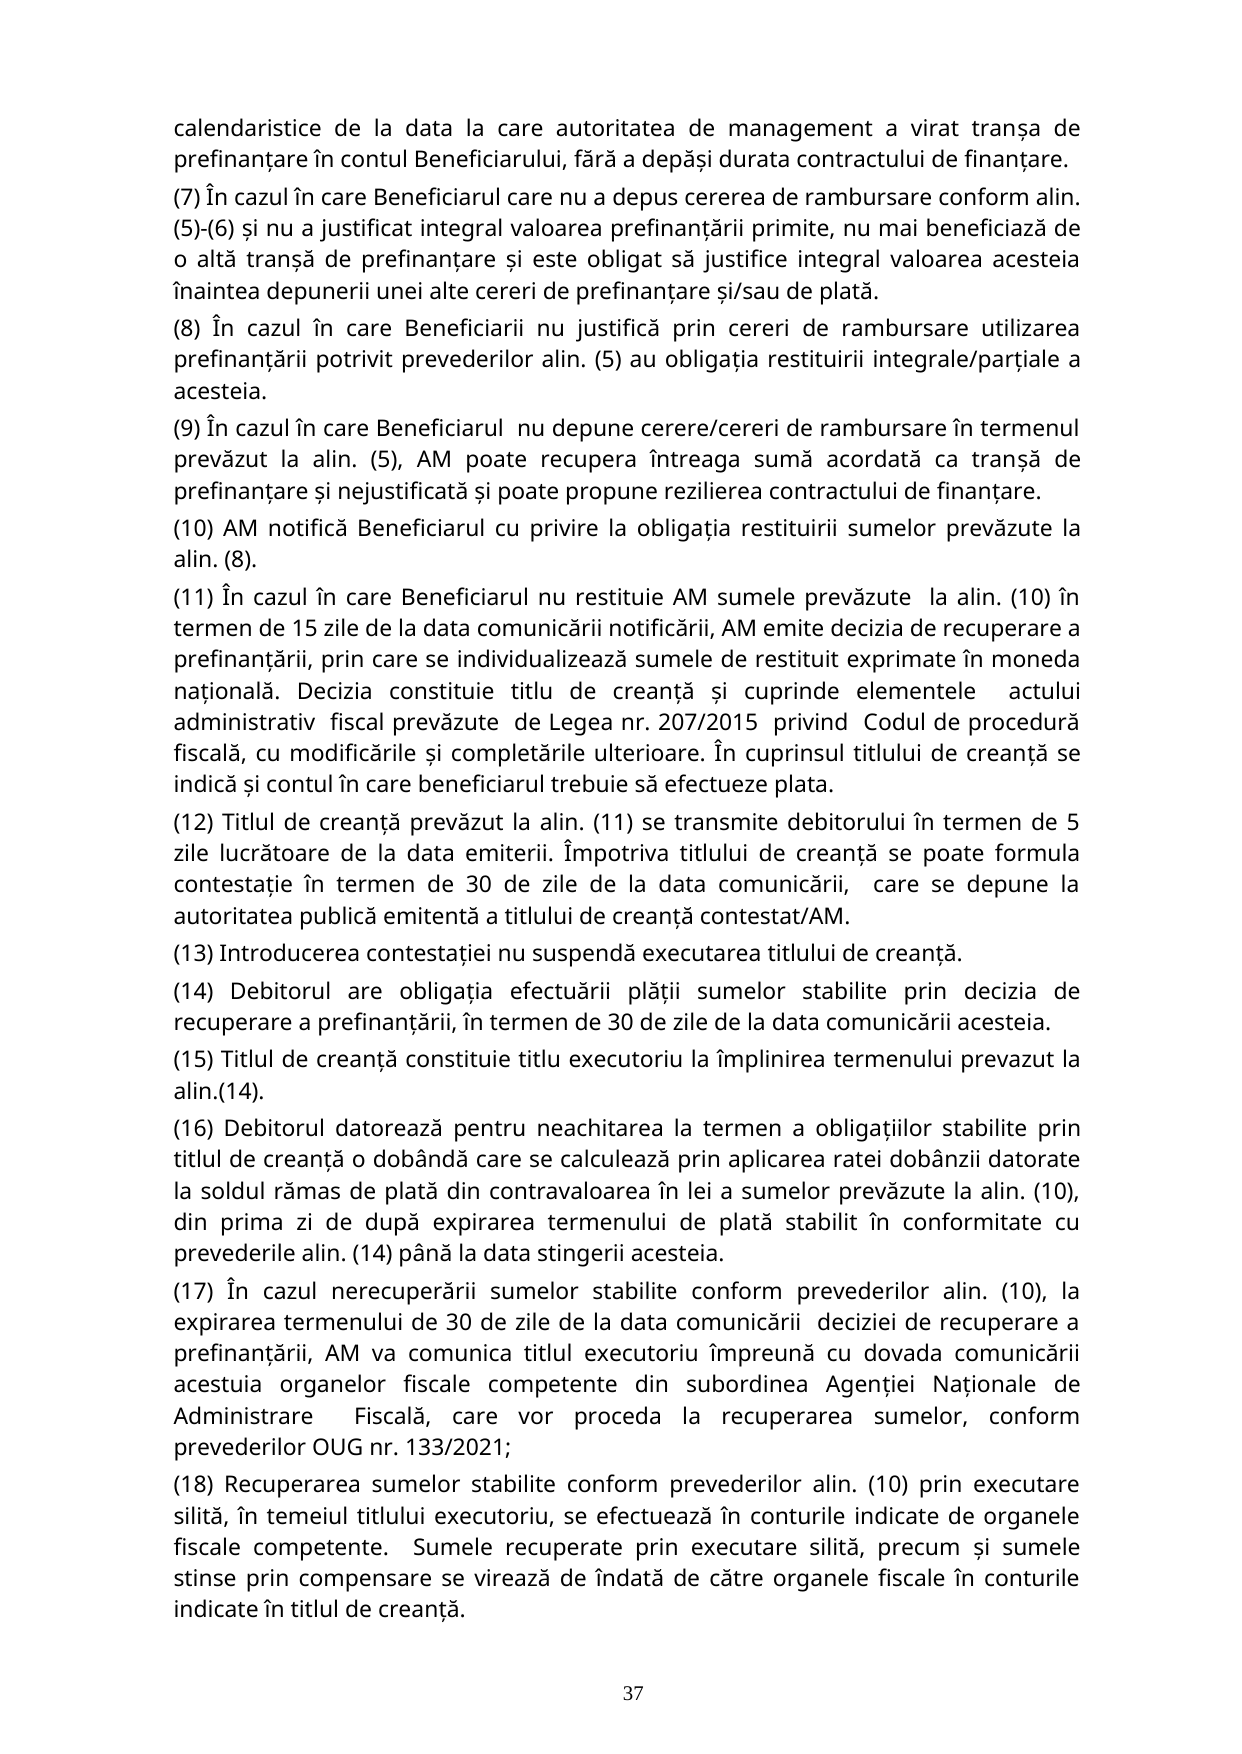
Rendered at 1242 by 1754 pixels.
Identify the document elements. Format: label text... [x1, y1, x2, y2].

text (9) În cazul în care Beneficiarul nu depune cerere/cereri de rambursare în termenul prevăzut la alin. (5), AM poate recupera întreaga sumă acordată ca tranşă de prefinanţare şi nejustificată şi poate propune rezilierea contractului de finanţare. [173, 412, 1081, 506]
text (15) Titlul de creanţă constituie titlu executoriu la împlinirea termenului prevazut la alin.(14). [173, 1043, 1081, 1106]
text (10) AM notifică Beneficiarul cu privire la obligaţia restituirii sumelor prevăzute la alin. (8). [173, 512, 1081, 575]
text (8) În cazul în care Beneficiarii nu justifică prin cereri de rambursare utilizarea prefinanțării potrivit prevederilor alin. (5) au obligaţia restituirii integrale/parţiale a acesteia. [173, 312, 1081, 406]
text (16) Debitorul datorează pentru neachitarea la termen a obligaţiilor stabilite prin titlul de creanţă o dobândă care se calculează prin aplicarea ratei dobânzii datorate la soldul rămas de plată din contravaloarea în lei a sumelor prevăzute la alin. (10), din prima zi de după expirarea termenului de plată stabilit în conformitate cu prevederile alin. (14) până la data stingerii acesteia. [173, 1112, 1081, 1268]
text (11) În cazul în care Beneficiarul nu restituie AM sumele prevăzute la alin. (10) în termen de 15 zile de la data comunicării notificării, AM emite decizia de recuperare a prefinanţării, prin care se individualizează sumele de restituit exprimate în moneda naţională. Decizia constituie titlu de creanţă şi cuprinde elementele actului administrativ fiscal prevăzute de Legea nr. 207/2015 privind Codul de procedură fiscală, cu modificările şi completările ulterioare. În cuprinsul titlului de creanţă se indică şi contul în care beneficiarul trebuie să efectueze plata. [173, 581, 1081, 800]
text (12) Titlul de creanţă prevăzut la alin. (11) se transmite debitorului în termen de 5 zile lucrătoare de la data emiterii. Împotriva titlului de creanţă se poate formula contestaţie în termen de 30 de zile de la data comunicării, care se depune la autoritatea publică emitentă a titlului de creanţă contestat/AM. [173, 806, 1081, 931]
text (13) Introducerea contestaţiei nu suspendă executarea titlului de creanţă. [173, 937, 1108, 968]
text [173, 112, 1081, 175]
text (14) Debitorul are obligaţia efectuării plăţii sumelor stabilite prin decizia de recuperare a prefinanţării, în termen de 30 de zile de la data comunicării acesteia. [173, 975, 1081, 1037]
text (7) În cazul în care Beneficiarul care nu a depus cererea de rambursare conform alin. (5)-(6) şi nu a justificat integral valoarea prefinanţării primite, nu mai beneficiază de o altă tranşă de prefinanţare şi este obligat să justifice integral valoarea acesteia înaintea depunerii unei alte cereri de prefinanţare şi/sau de plată. [173, 181, 1081, 306]
text (18) Recuperarea sumelor stabilite conform prevederilor alin. (10) prin executare silită, în temeiul titlului executoriu, se efectuează în conturile indicate de organele fiscale competente. Sumele recuperate prin executare silită, precum şi sumele stinse prin compensare se virează de îndată de către organele fiscale în conturile indicate în titlul de creanţă. [173, 1468, 1081, 1625]
text (17) În cazul nerecuperării sumelor stabilite conform prevederilor alin. (10), la expirarea termenului de 30 de zile de la data comunicării deciziei de recuperare a prefinanţării, AM va comunica titlul executoriu împreună cu dovada comunicării acestuia organelor fiscale competente din subordinea Agenţiei Naţionale de Administrare Fiscală, care vor proceda la recuperarea sumelor, conform prevederilor OUG nr. 133/2021; [173, 1275, 1081, 1462]
